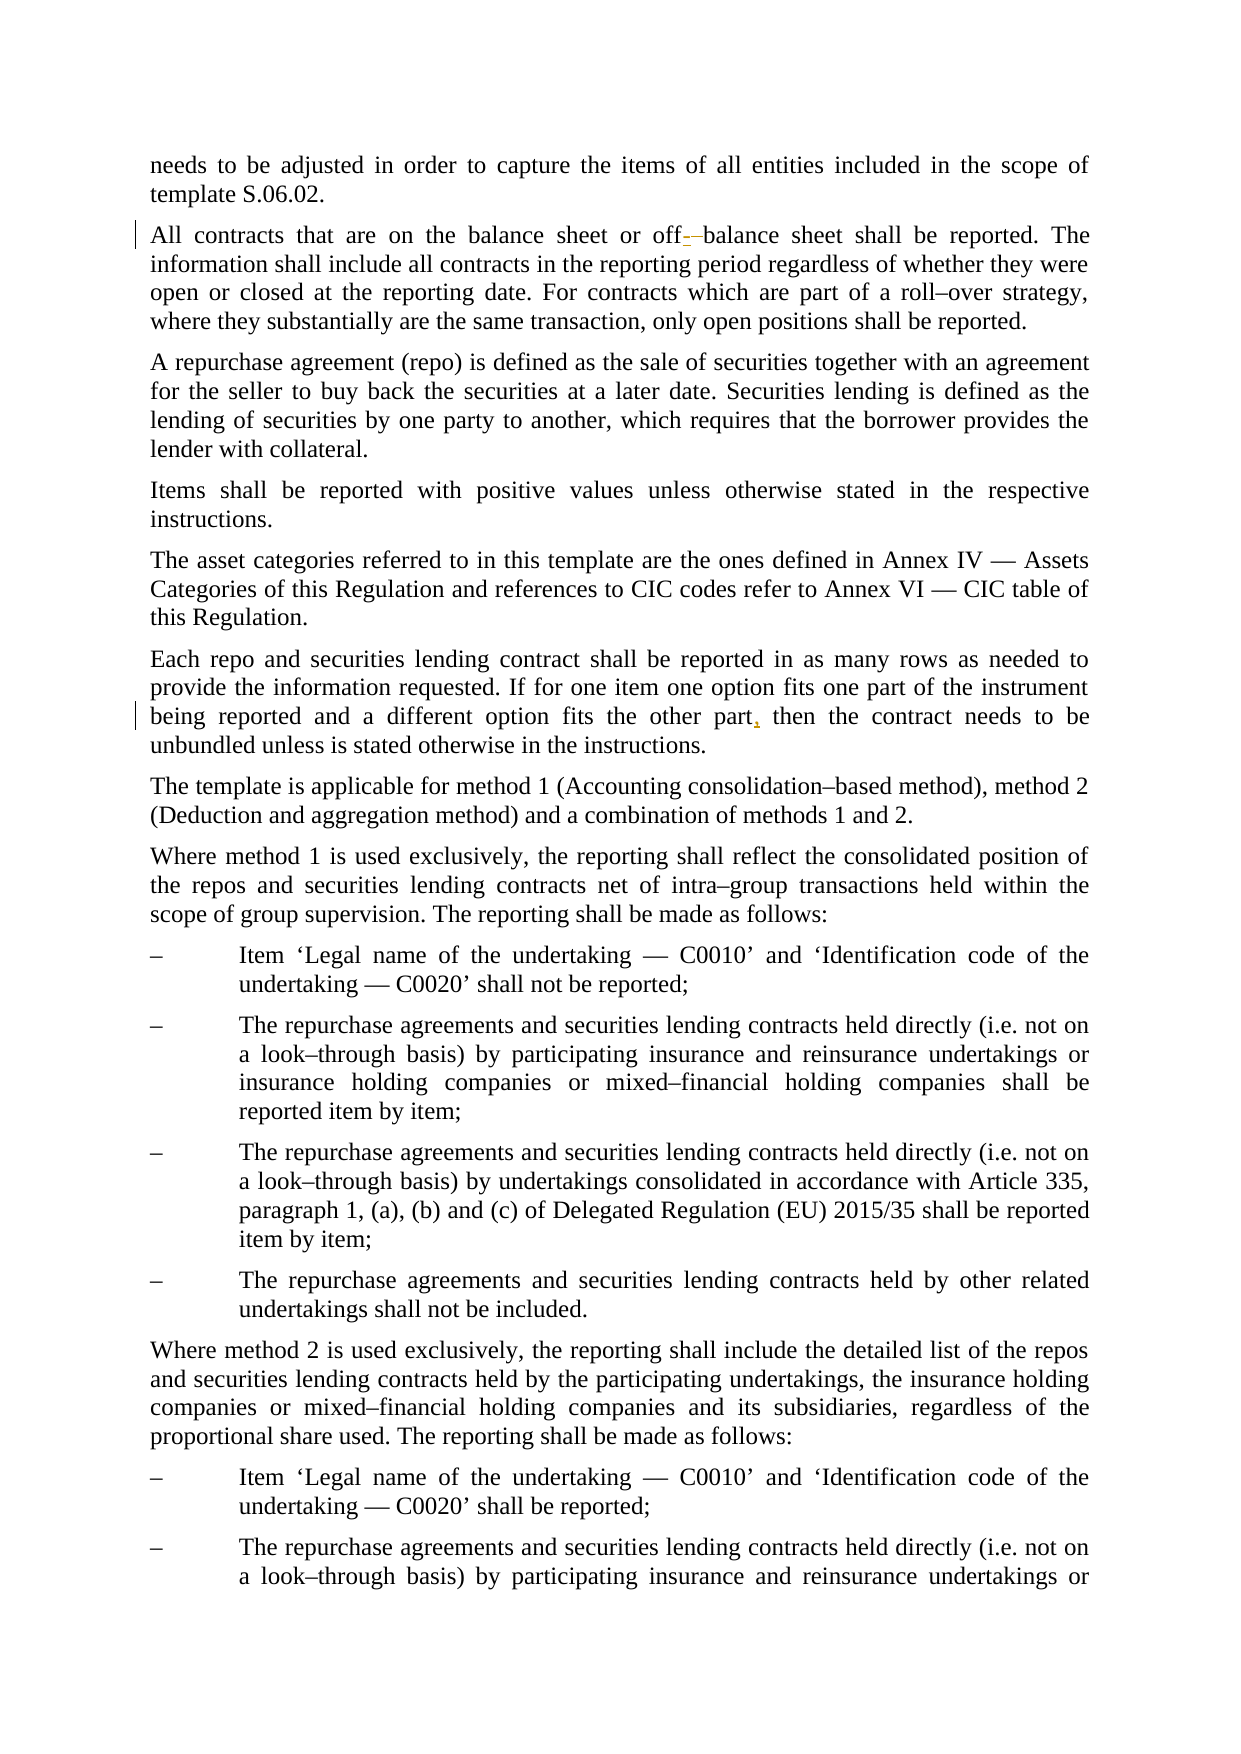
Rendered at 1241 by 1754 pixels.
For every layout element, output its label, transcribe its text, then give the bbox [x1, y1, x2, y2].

list The repurchase agreements and securities lending contracts held by other related undertakings shall not be included. [150, 1265, 1090, 1322]
text Each repo and securities lending contract shall be reported in as many rows as needed to provide the information requested. If for one item one option fits one part of the instrument being reported and a different option fits the other part then the contract needs to be unbundled unless is stated otherwise in the instructions. [150, 644, 1090, 759]
text Items shall be reported with positive values unless otherwise stated in the respective instructions. [150, 475, 1090, 532]
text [150, 150, 1090, 207]
list Item ‘Legal name of the undertaking — C0010’ and ‘Identification code of the undertaking — C0020’ shall not be reported; [150, 940, 1090, 997]
text All contracts that are on the balance sheet or offbalance sheet shall be reported. The information shall include all contracts in the reporting period regardless of whether they were open or closed at the reporting date. For contracts which are part of a roll–over strategy, where they substantially are the same transaction, only open positions shall be reported. [150, 220, 1090, 335]
text A repurchase agreement (repo) is defined as the sale of securities together with an agreement for the seller to buy back the securities at a later date. Securities lending is defined as the lending of securities by one party to another, which requires that the borrower provides the lender with collateral. [150, 347, 1090, 462]
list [150, 1532, 1090, 1590]
list Item ‘Legal name of the undertaking — C0010’ and ‘Identification code of the undertaking — C0020’ shall be reported; [150, 1462, 1090, 1520]
text Where method 1 is used exclusively, the reporting shall reflect the consolidated position of the repos and securities lending contracts net of intra–group transactions held within the scope of group supervision. The reporting shall be made as follows: [150, 841, 1090, 927]
text The asset categories referred to in this template are the ones defined in Annex IV — Assets Categories of this Regulation and references to CIC codes refer to Annex VI — CIC table of this Regulation. [150, 545, 1090, 631]
text Where method 2 is used exclusively, the reporting shall include the detailed list of the repos and securities lending contracts held by the participating undertakings, the insurance holding companies or mixed–financial holding companies and its subsidiaries, regardless of the proportional share used. The reporting shall be made as follows: [150, 1335, 1090, 1450]
text The template is applicable for method 1 (Accounting consolidation–based method), method 2 (Deduction and aggregation method) and a combination of methods 1 and 2. [150, 771, 1090, 829]
list The repurchase agreements and securities lending contracts held directly (i.e. not on a look–through basis) by undertakings consolidated in accordance with Article 335, paragraph 1, (a), (b) and (c) of Delegated Regulation (EU) 2015/35 shall be reported item by item; [150, 1137, 1090, 1252]
